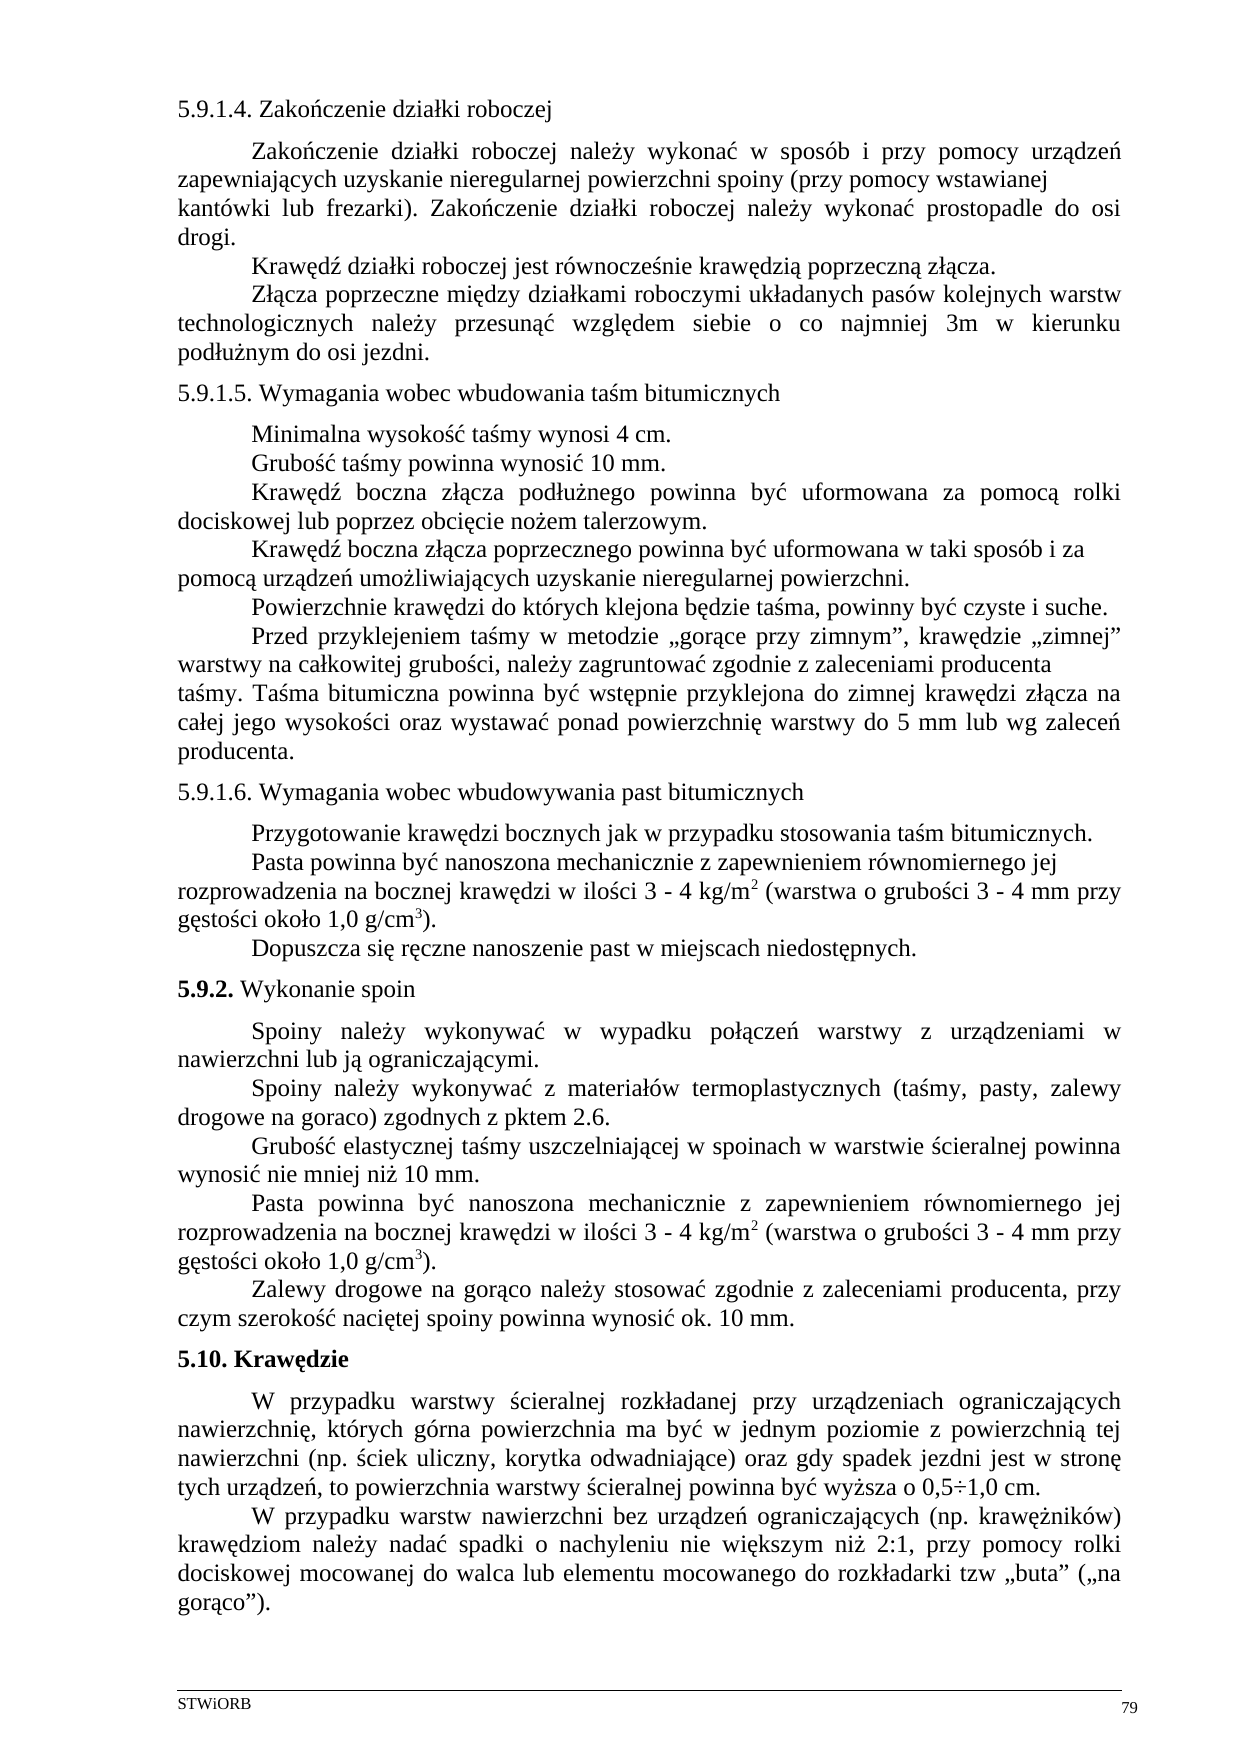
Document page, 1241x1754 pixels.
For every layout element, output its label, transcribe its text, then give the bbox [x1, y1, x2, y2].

text Krawędź działki roboczej jest równocześnie krawędzią poprzeczną złącza. [177, 251, 1122, 279]
text 5.10. Krawędzie [177, 1344, 1122, 1373]
text Zakończenie działki roboczej należy wykonać w sposób i przy pomocy urządzeń zapewniających uzyskanie nieregularnej powierzchni spoiny (przy pomocy wstawianej [177, 136, 1122, 193]
text Przed przyklejeniem taśmy w metodzie „gorące przy zimnym”, krawędzie „zimnej” warstwy na całkowitej grubości, należy zagruntować zgodnie z zaleceniami producenta [177, 621, 1122, 678]
text Powierzchnie krawędzi do których klejona będzie taśma, powinny być czyste i suche. [177, 592, 1122, 621]
text Zalewy drogowe na gorąco należy stosować zgodnie z zaleceniami producenta, przy czym szerokość naciętej spoiny powinna wynosić ok. 10 mm. [177, 1274, 1122, 1332]
text Pasta powinna być nanoszona mechanicznie z zapewnieniem równomiernego jej rozprowadzenia na bocznej krawędzi w ilości 3 - 4 kg/m2 (warstwa o grubości 3 - 4 mm przy gęstości około 1,0 g/cm3). [177, 1188, 1122, 1274]
text Spoiny należy wykonywać w wypadku połączeń warstwy z urządzeniami w nawierzchni lub ją ograniczającymi. [177, 1016, 1122, 1073]
text 5.9.1.4. Zakończenie działki roboczej [177, 94, 1122, 123]
text taśmy. Taśma bitumiczna powinna być wstępnie przyklejona do zimnej krawędzi złącza na całej jego wysokości oraz wystawać ponad powierzchnię warstwy do 5 mm lub wg zaleceń producenta. [177, 678, 1122, 764]
text Krawędź boczna złącza podłużnego powinna być uformowana za pomocą rolki dociskowej lub poprzez obcięcie nożem talerzowym. [177, 477, 1122, 534]
text Dopuszcza się ręczne nanoszenie past w miejscach niedostępnych. [177, 933, 1122, 962]
text Grubość elastycznej taśmy uszczelniającej w spoinach w warstwie ścieralnej powinna wynosić nie mniej niż 10 mm. [177, 1131, 1122, 1188]
text rozprowadzenia na bocznej krawędzi w ilości 3 - 4 kg/m2 (warstwa o grubości 3 - 4 mm przy gęstości około 1,0 g/cm3). [177, 876, 1122, 933]
text 5.9.2. Wykonanie spoin [177, 974, 1122, 1003]
text Minimalna wysokość taśmy wynosi 4 cm. [177, 419, 1122, 448]
text Pasta powinna być nanoszona mechanicznie z zapewnieniem równomiernego jej [177, 847, 1122, 876]
text Złącza poprzeczne między działkami roboczymi układanych pasów kolejnych warstw technologicznych należy przesunąć względem siebie o co najmniej 3m w kierunku podłużnym do osi jezdni. [177, 279, 1122, 366]
text kantówki lub frezarki). Zakończenie działki roboczej należy wykonać prostopadle do osi drogi. [177, 193, 1122, 251]
text 5.9.1.6. Wymagania wobec wbudowywania past bitumicznych [177, 777, 1122, 806]
text Przygotowanie krawędzi bocznych jak w przypadku stosowania taśm bitumicznych. [177, 818, 1122, 847]
text 5.9.1.5. Wymagania wobec wbudowania taśm bitumicznych [177, 378, 1122, 407]
text Grubość taśmy powinna wynosić 10 mm. [177, 448, 1122, 477]
text Krawędź boczna złącza poprzecznego powinna być uformowana w taki sposób i za [177, 534, 1122, 563]
text W przypadku warstwy ścieralnej rozkładanej przy urządzeniach ograniczających nawierzchnię, których górna powierzchnia ma być w jednym poziomie z powierzchnią tej nawierzchni (np. ściek uliczny, korytka odwadniające) oraz gdy spadek jezdni jest w stronę tych urządzeń, to powierzchnia warstwy ścieralnej powinna być wyższa o 0,5÷1,0 cm. [177, 1386, 1122, 1501]
text Spoiny należy wykonywać z materiałów termoplastycznych (taśmy, pasty, zalewy drogowe na goraco) zgodnych z pktem 2.6. [177, 1073, 1122, 1131]
text pomocą urządzeń umożliwiających uzyskanie nieregularnej powierzchni. [177, 563, 1122, 592]
text W przypadku warstw nawierzchni bez urządzeń ograniczających (np. krawężników) krawędziom należy nadać spadki o nachyleniu nie większym niż 2:1, przy pomocy rolki dociskowej mocowanej do walca lub elementu mocowanego do rozkładarki tzw „buta” („na gorąco”). [177, 1501, 1122, 1616]
